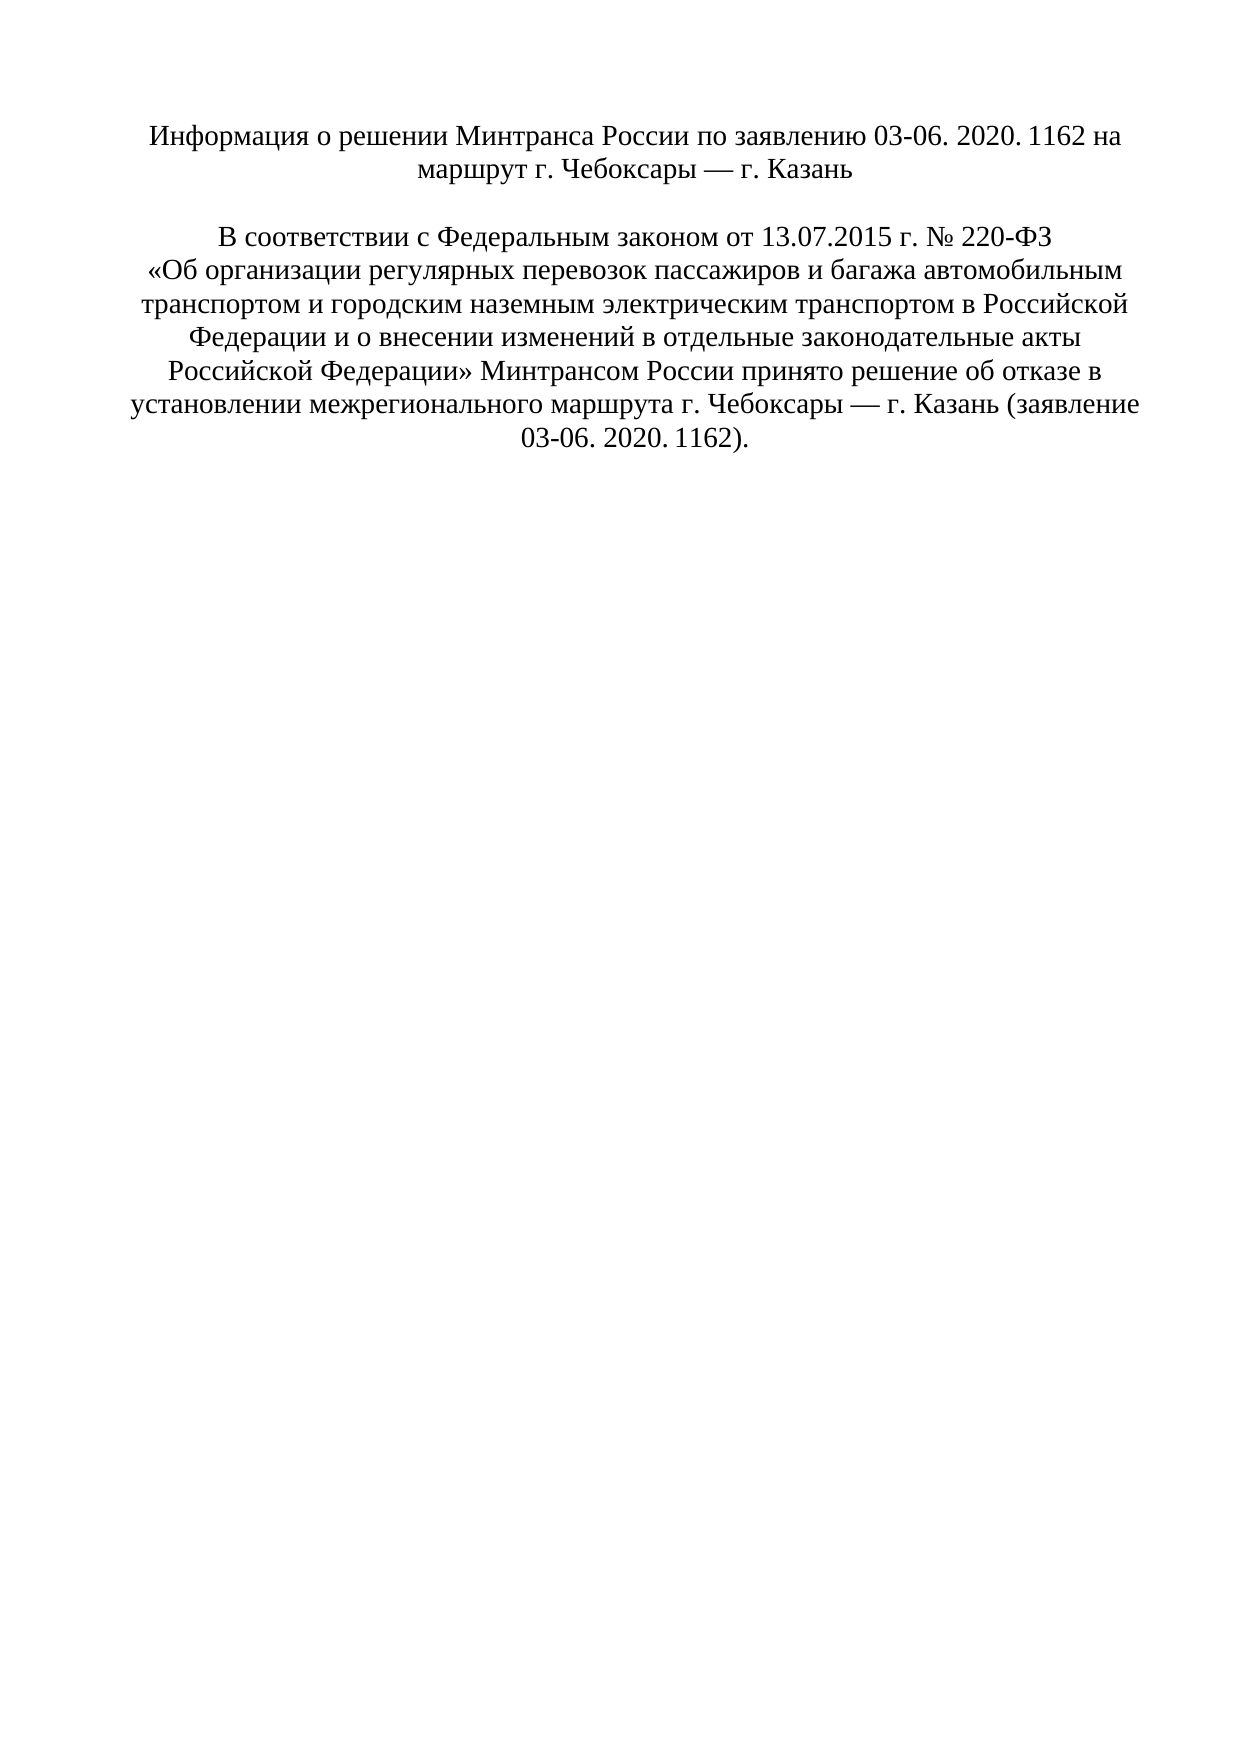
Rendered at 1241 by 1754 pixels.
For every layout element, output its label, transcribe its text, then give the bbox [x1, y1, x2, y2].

text Информация о решении Минтранса России по заявлению 03-06. 2020. 1162 на маршрут г. Чебоксары — г. Казань [118, 118, 1152, 185]
text В соответствии с Федеральным законом от 13.07.2015 г. № 220-ФЗ «Об организации регулярных перевозок пассажиров и багажа автомобильным транспортом и городским наземным электрическим транспортом в Российской Федерации и о внесении изменений в отдельные законодательные акты Российской Федерации» Минтрансом России принято решение об отказе в установлении межрегионального маршрута г. Чебоксары — г. Казань (заявление 03-06. 2020. 1162). [118, 219, 1152, 453]
